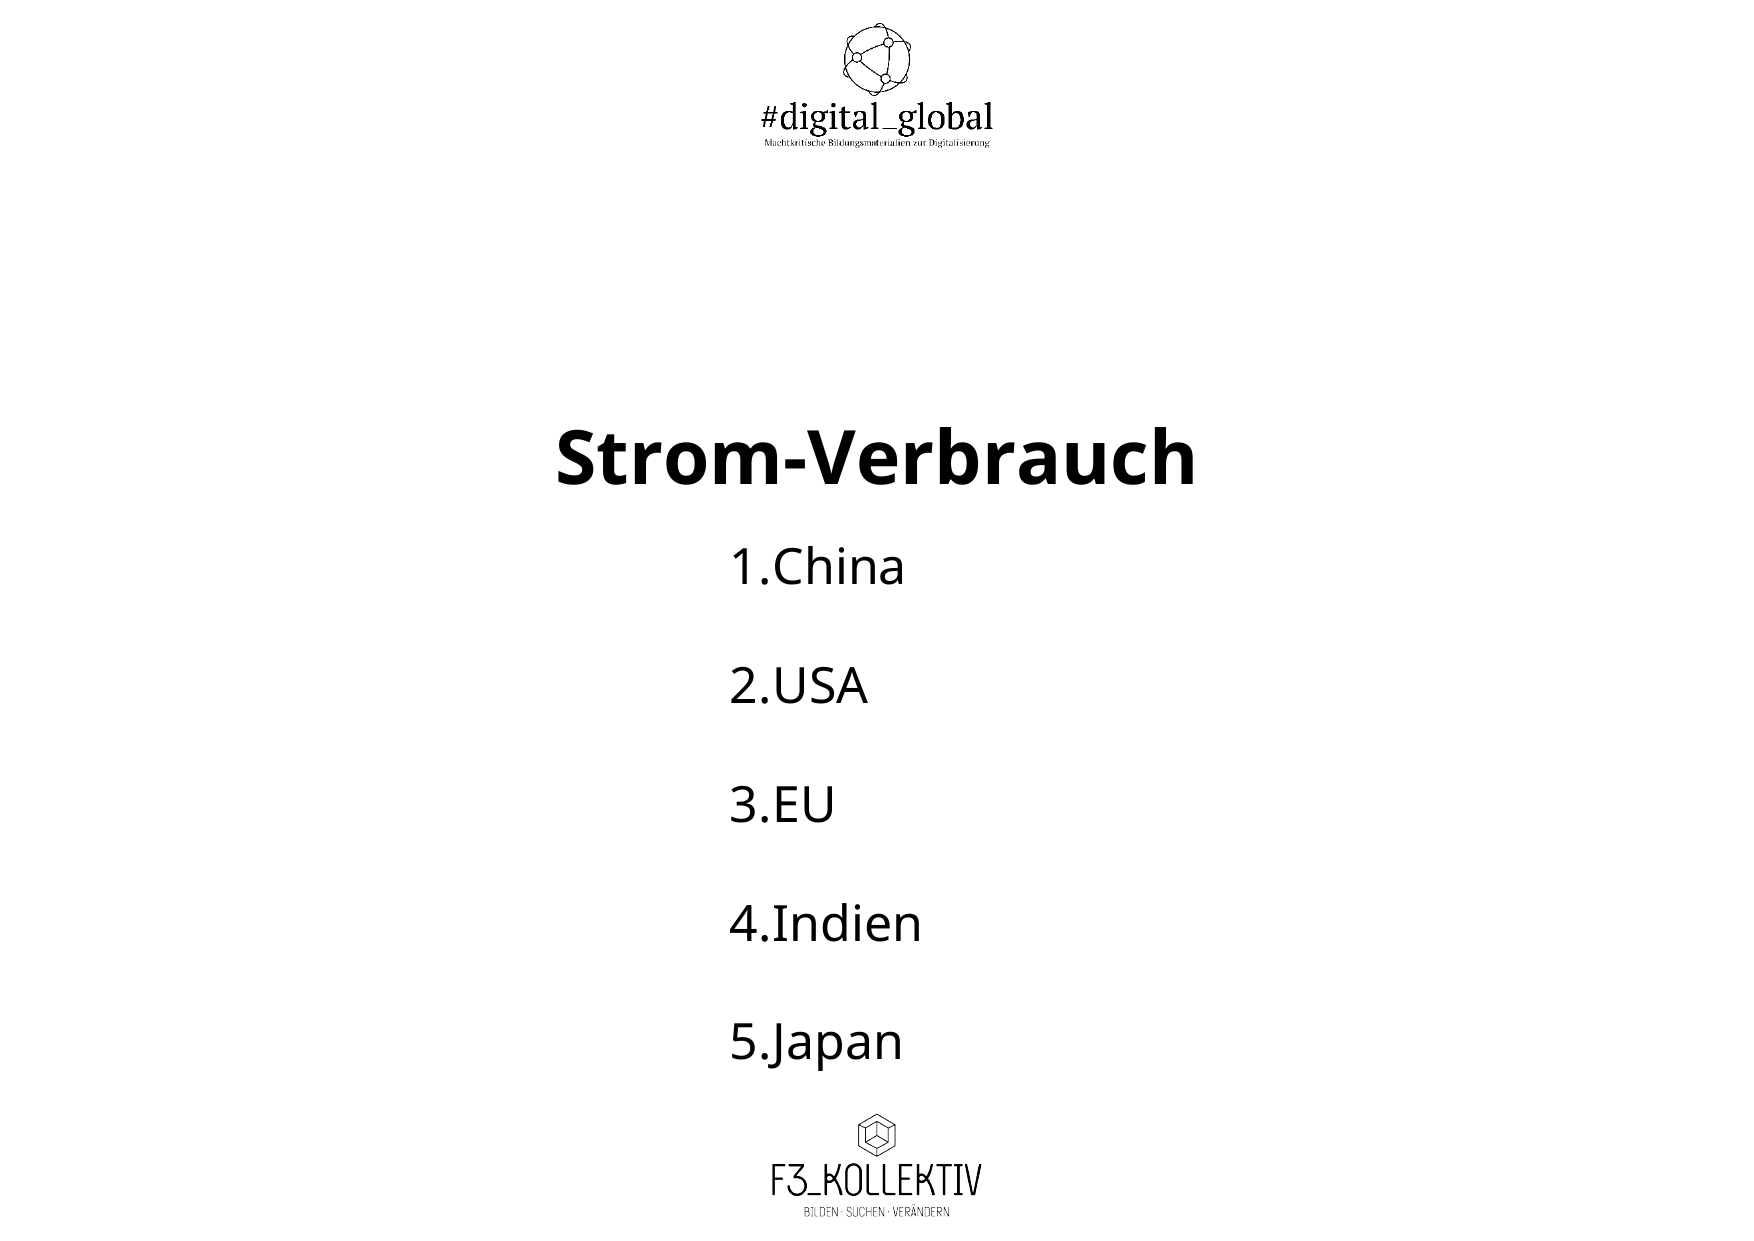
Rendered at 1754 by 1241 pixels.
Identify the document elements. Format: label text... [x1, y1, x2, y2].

list Japan [729, 1006, 1454, 1074]
list China [729, 531, 1454, 599]
text Strom-Verbrauch [300, 404, 1454, 506]
list Indien [729, 887, 1454, 956]
picture [766, 1108, 988, 1223]
picture [754, 16, 999, 154]
list USA [729, 650, 1454, 718]
list EU [729, 769, 1454, 837]
